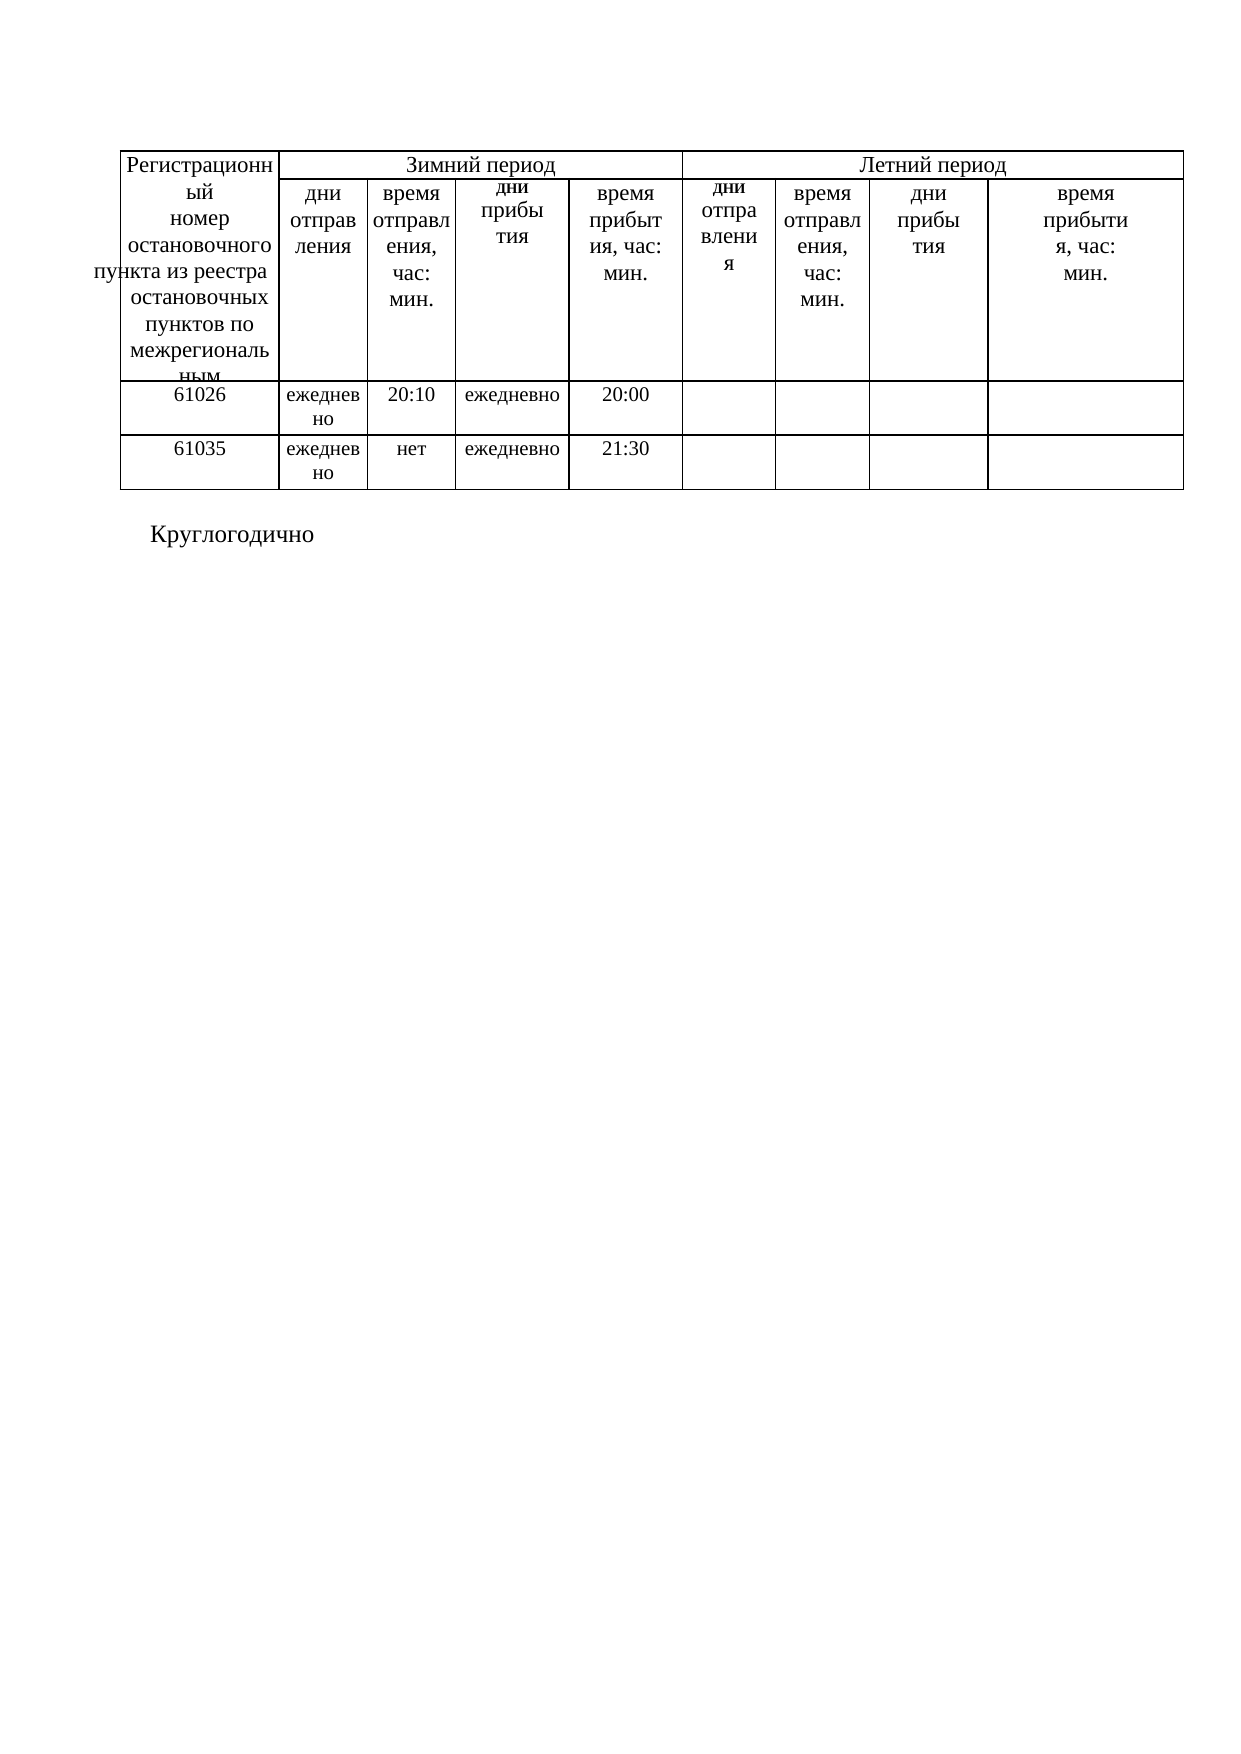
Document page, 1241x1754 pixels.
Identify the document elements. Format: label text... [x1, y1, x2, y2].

table_cell [776, 436, 869, 489]
table_cell ДНИ отпра влени я [683, 180, 775, 380]
table_cell ежедневно [456, 436, 568, 489]
table_cell 61026 [121, 382, 278, 434]
table_cell дни отправ ления [280, 180, 367, 380]
table_cell ежедневно [280, 436, 367, 489]
table_cell дни прибы тия [870, 180, 987, 380]
table_header Зимний период [280, 152, 682, 178]
table_header Летний период [683, 152, 1183, 178]
table_cell 20:00 [570, 382, 682, 434]
table_cell [989, 382, 1183, 434]
table_cell 21:30 [570, 436, 682, 489]
table_cell нет [368, 436, 455, 489]
table_cell время прибыти я, час: мин. [989, 180, 1183, 380]
table_cell время отправл ения, час: мин. [368, 180, 455, 380]
table_cell ежедневно [456, 382, 568, 434]
table_cell ежедневно [280, 382, 367, 434]
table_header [121, 152, 278, 380]
table_cell [776, 382, 869, 434]
table_cell [683, 382, 775, 434]
table_cell [683, 436, 775, 489]
table_cell [870, 382, 987, 434]
table_cell [989, 436, 1183, 489]
text Круглогодично [150, 519, 1090, 548]
table_cell время отправл ения, час: мин. [776, 180, 869, 380]
table_cell 61035 [121, 436, 278, 489]
table_cell 20:10 [368, 382, 455, 434]
table_cell ДНИ прибы тия [456, 180, 568, 380]
table_cell время прибыт ия, час: мин. [570, 180, 682, 380]
table_cell [870, 436, 987, 489]
